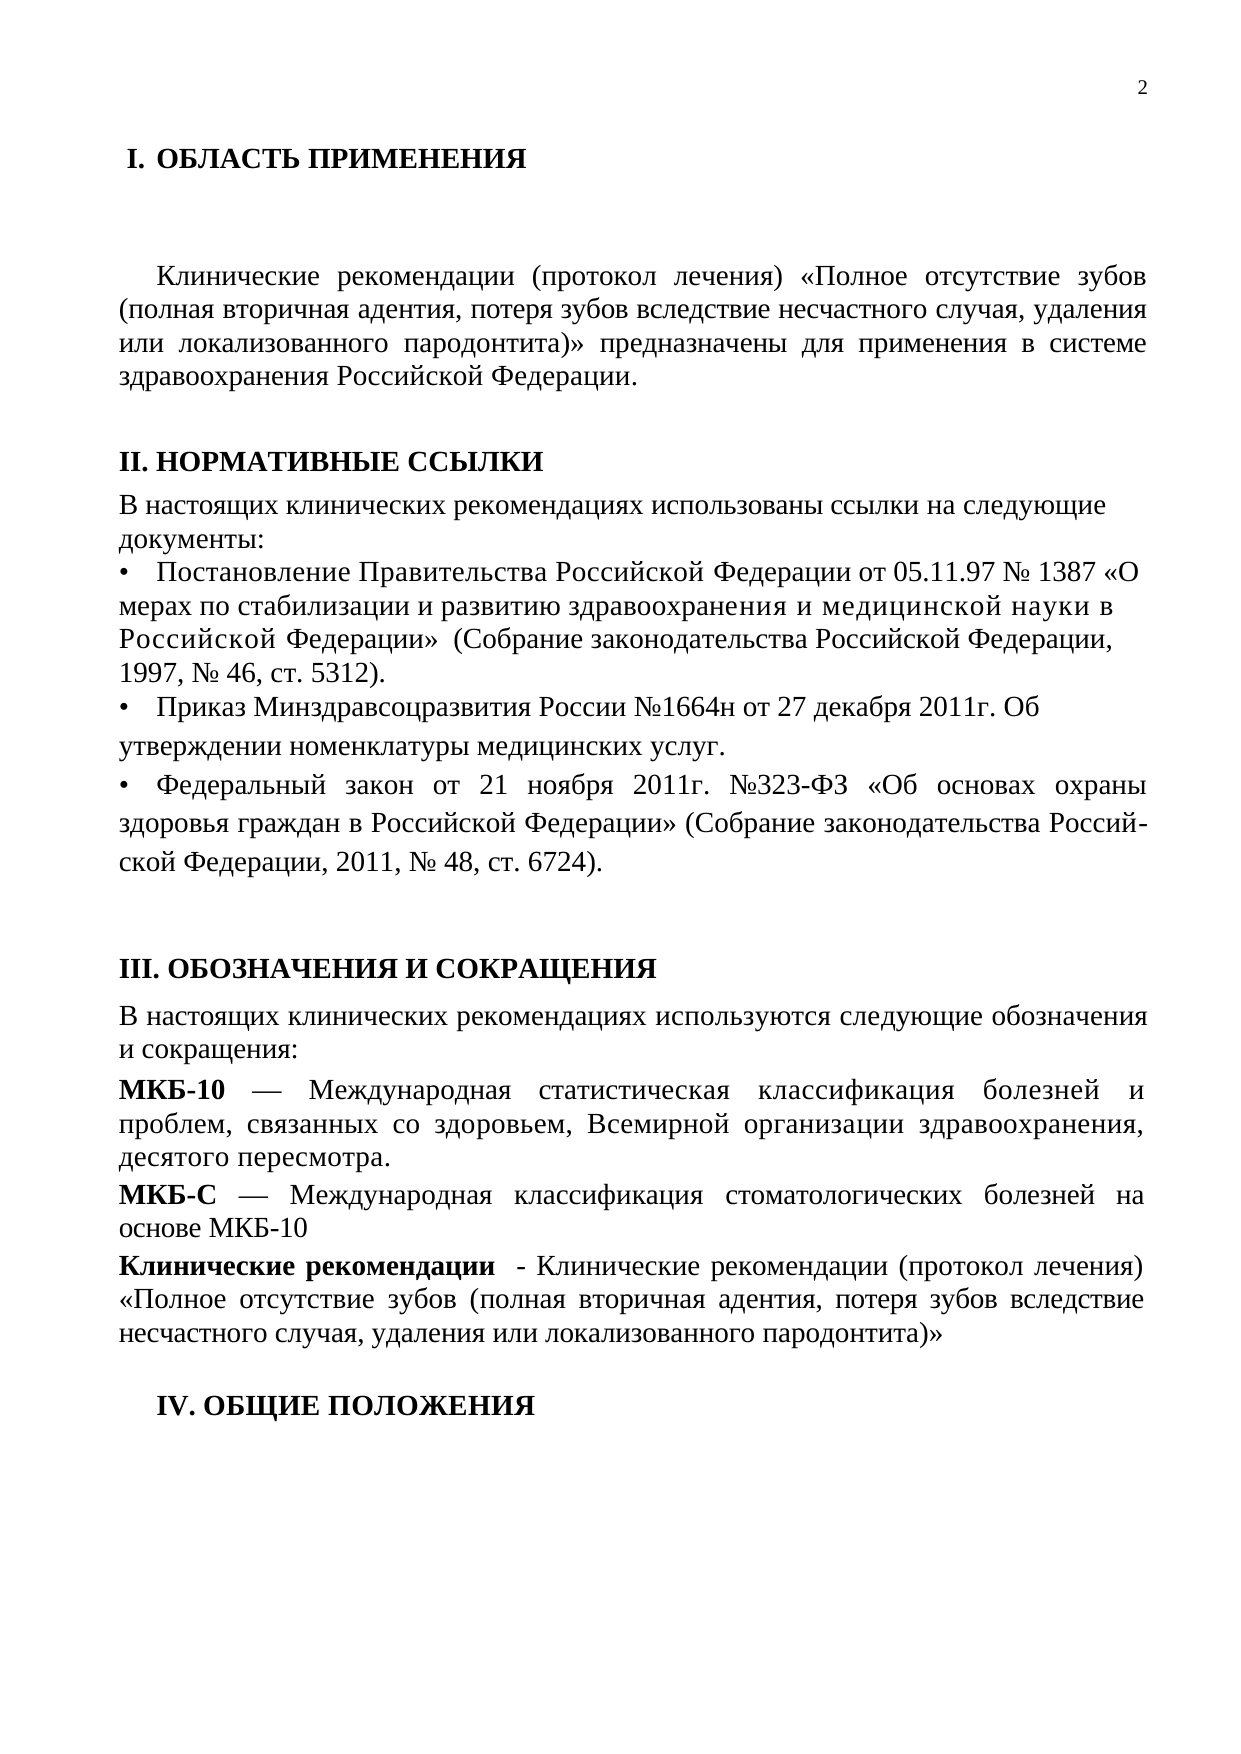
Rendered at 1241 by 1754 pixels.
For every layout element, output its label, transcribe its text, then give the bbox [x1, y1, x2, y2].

text II. НОРМАТИВНЫЕ ССЫЛКИ [118, 444, 1147, 478]
list Приказ Минздравсоцразвития России №1664н от 27 декабря 2011г. Об утверждении номенклатуры медицинских услуг. [118, 689, 1148, 761]
text Клинические рекомендации (протокол лечения) «Полное отсутствие зубов (полная вторичная адентия, потеря зубов вследствие несчастного случая, удаления или локализованного пародонтита)» предназначены для применения в системе здравоохранения Российской Федерации. [118, 258, 1147, 392]
text Клинические рекомендации - Клинические рекомендации (протокол лечения) «Полное отсутствие зубов (полная вторичная адентия, потеря зубов вследствие несчастного случая, удаления или локализованного пародонтита)» [118, 1248, 1144, 1348]
text МКБ-С — Международная классификация стоматологических болезней на основе МКБ-10 [118, 1177, 1144, 1244]
text III. ОБОЗНАЧЕНИЯ И СОКРАЩЕНИЯ [118, 951, 1148, 985]
list ОБЛАСТЬ ПРИМЕНЕНИЯ [126, 146, 1120, 174]
text В настоящих клинических рекомендациях используются следующие обозначения и сокращения: [118, 998, 1148, 1065]
list Постановление Правительства Российской Федерации от 05.11.97 № 1387 «О мерах по стабилизации и развитию здравоохранения и медицинской науки в Российской Федерации» (Собрание законодательства Российской Федерации, 1997, № 46, ст. 5312). [118, 554, 1148, 689]
text В настоящих клинических рекомендациях использованы ссылки на следующие документы: [118, 487, 1147, 554]
text IV. ОБЩИЕ ПОЛОЖЕНИЯ [156, 1388, 1148, 1422]
list Федеральный закон от 21 ноября 2011г. №323-ФЗ «Об основах охраны здоровья граждан в Российской Федерации» (Собрание законодательства Российской Федерации, 2011, № 48, ст. 6724). [118, 767, 1148, 877]
text МКБ-10 — Международная статистическая классификация болезней и проблем, связанных со здоровьем, Всемирной организации здравоохранения, десятого пересмотра. [118, 1072, 1144, 1173]
